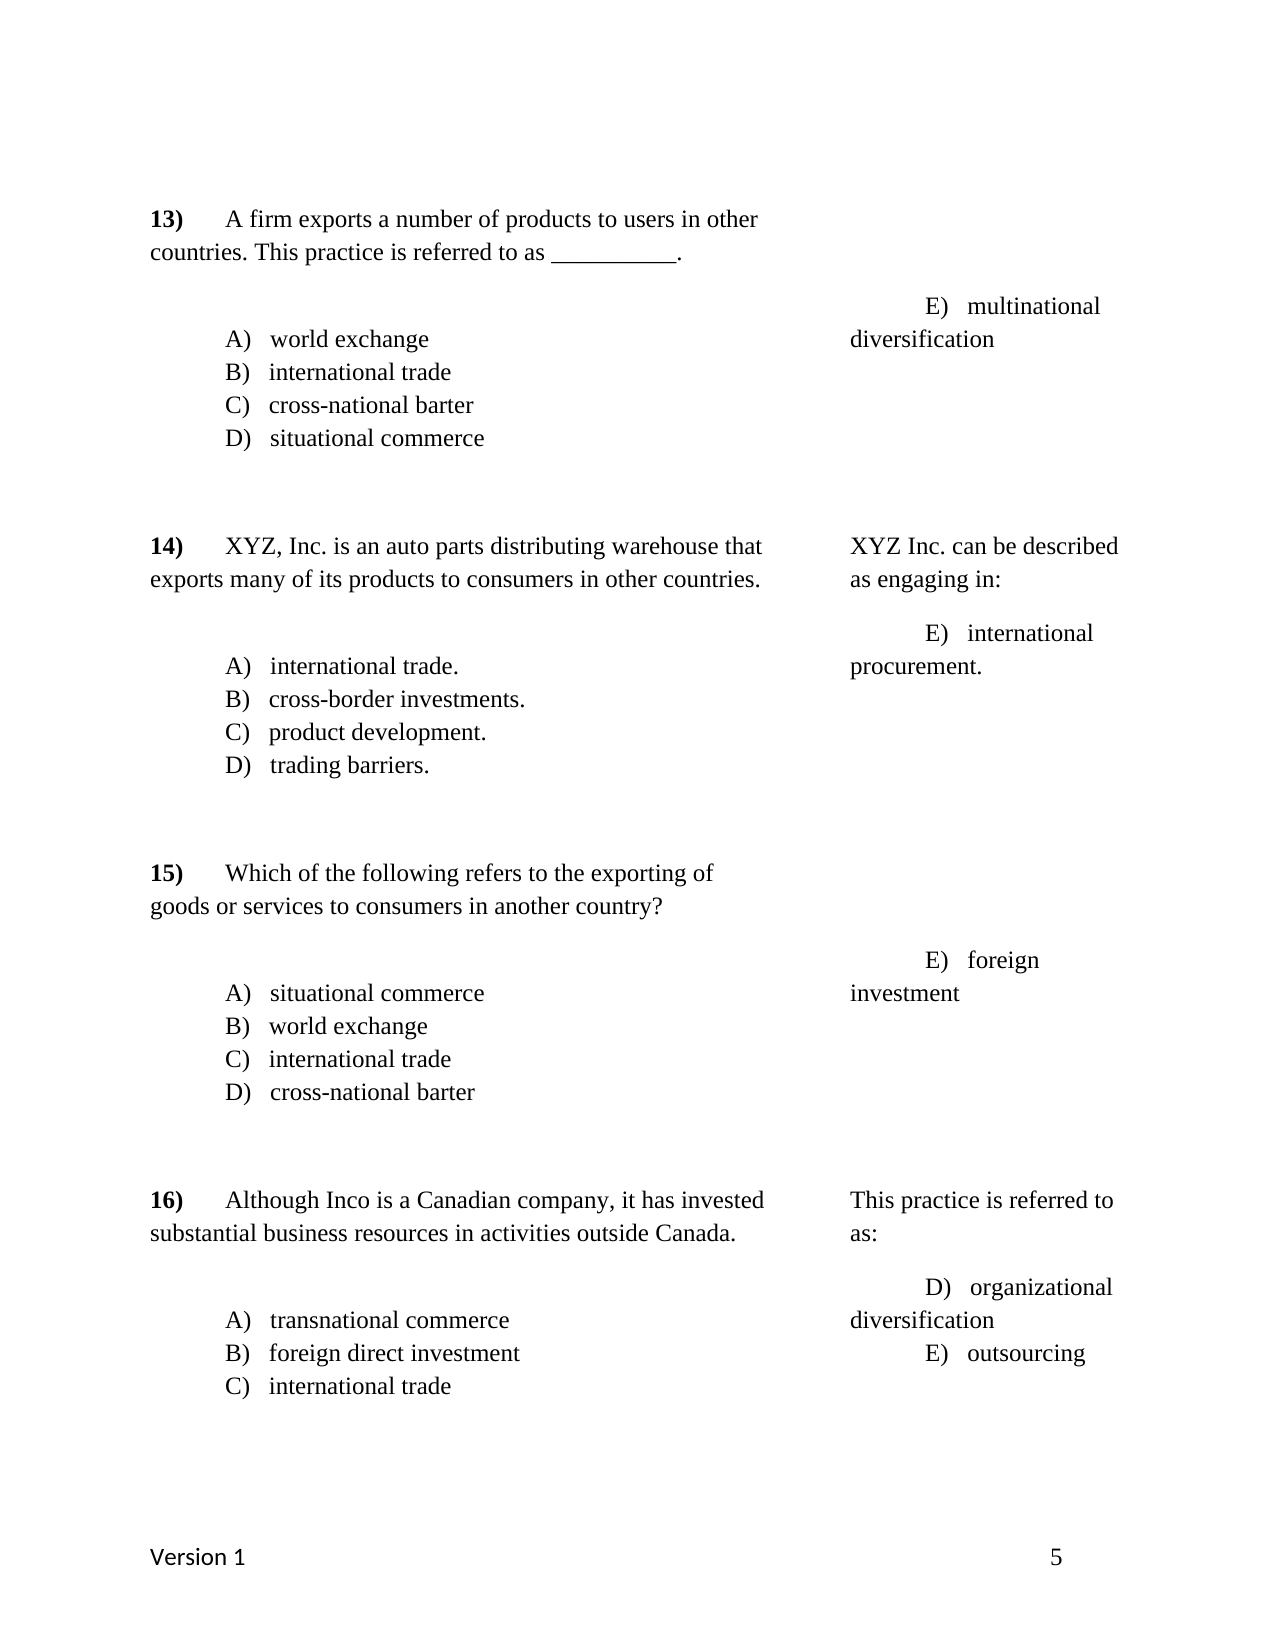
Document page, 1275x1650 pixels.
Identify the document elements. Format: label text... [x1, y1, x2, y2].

text A) world exchange B) international trade C) cross-national barter D) situational commerce E) multinational diversification [150, 291, 775, 452]
text 15) Which of the following refers to the exporting of goods or services to consumers in another country? [150, 858, 775, 920]
text A) international trade. B) cross-border investments. C) product development. D) trading barriers. E) international procurement. [850, 618, 1125, 713]
text 14) XYZ, Inc. is an auto parts distributing warehouse that exports many of its products to consumers in other countries. XYZ Inc. can be described as engaging in: [850, 531, 1125, 593]
text A) transnational commerce B) foreign direct investment C) international trade D) organizational diversification E) outsourcing [850, 1272, 1125, 1400]
text 16) Although Inco is a Canadian company, it has invested substantial business resources in activities outside Canada. This practice is referred to as: [150, 1186, 775, 1247]
text 13) A firm exports a number of products to users in other countries. This practice is referred to as __________. [150, 204, 775, 266]
text A) world exchange B) international trade C) cross-national barter D) situational commerce E) multinational diversification [850, 291, 1125, 386]
text A) situational commerce B) world exchange C) international trade D) cross-national barter E) foreign investment [150, 945, 775, 1106]
text 14) XYZ, Inc. is an auto parts distributing warehouse that exports many of its products to consumers in other countries. XYZ Inc. can be described as engaging in: [150, 531, 775, 593]
text A) transnational commerce B) foreign direct investment C) international trade D) organizational diversification E) outsourcing [150, 1272, 775, 1400]
text A) international trade. B) cross-border investments. C) product development. D) trading barriers. E) international procurement. [150, 618, 775, 779]
text A) situational commerce B) world exchange C) international trade D) cross-national barter E) foreign investment [850, 945, 1125, 1040]
text 16) Although Inco is a Canadian company, it has invested substantial business resources in activities outside Canada. This practice is referred to as: [850, 1186, 1125, 1247]
